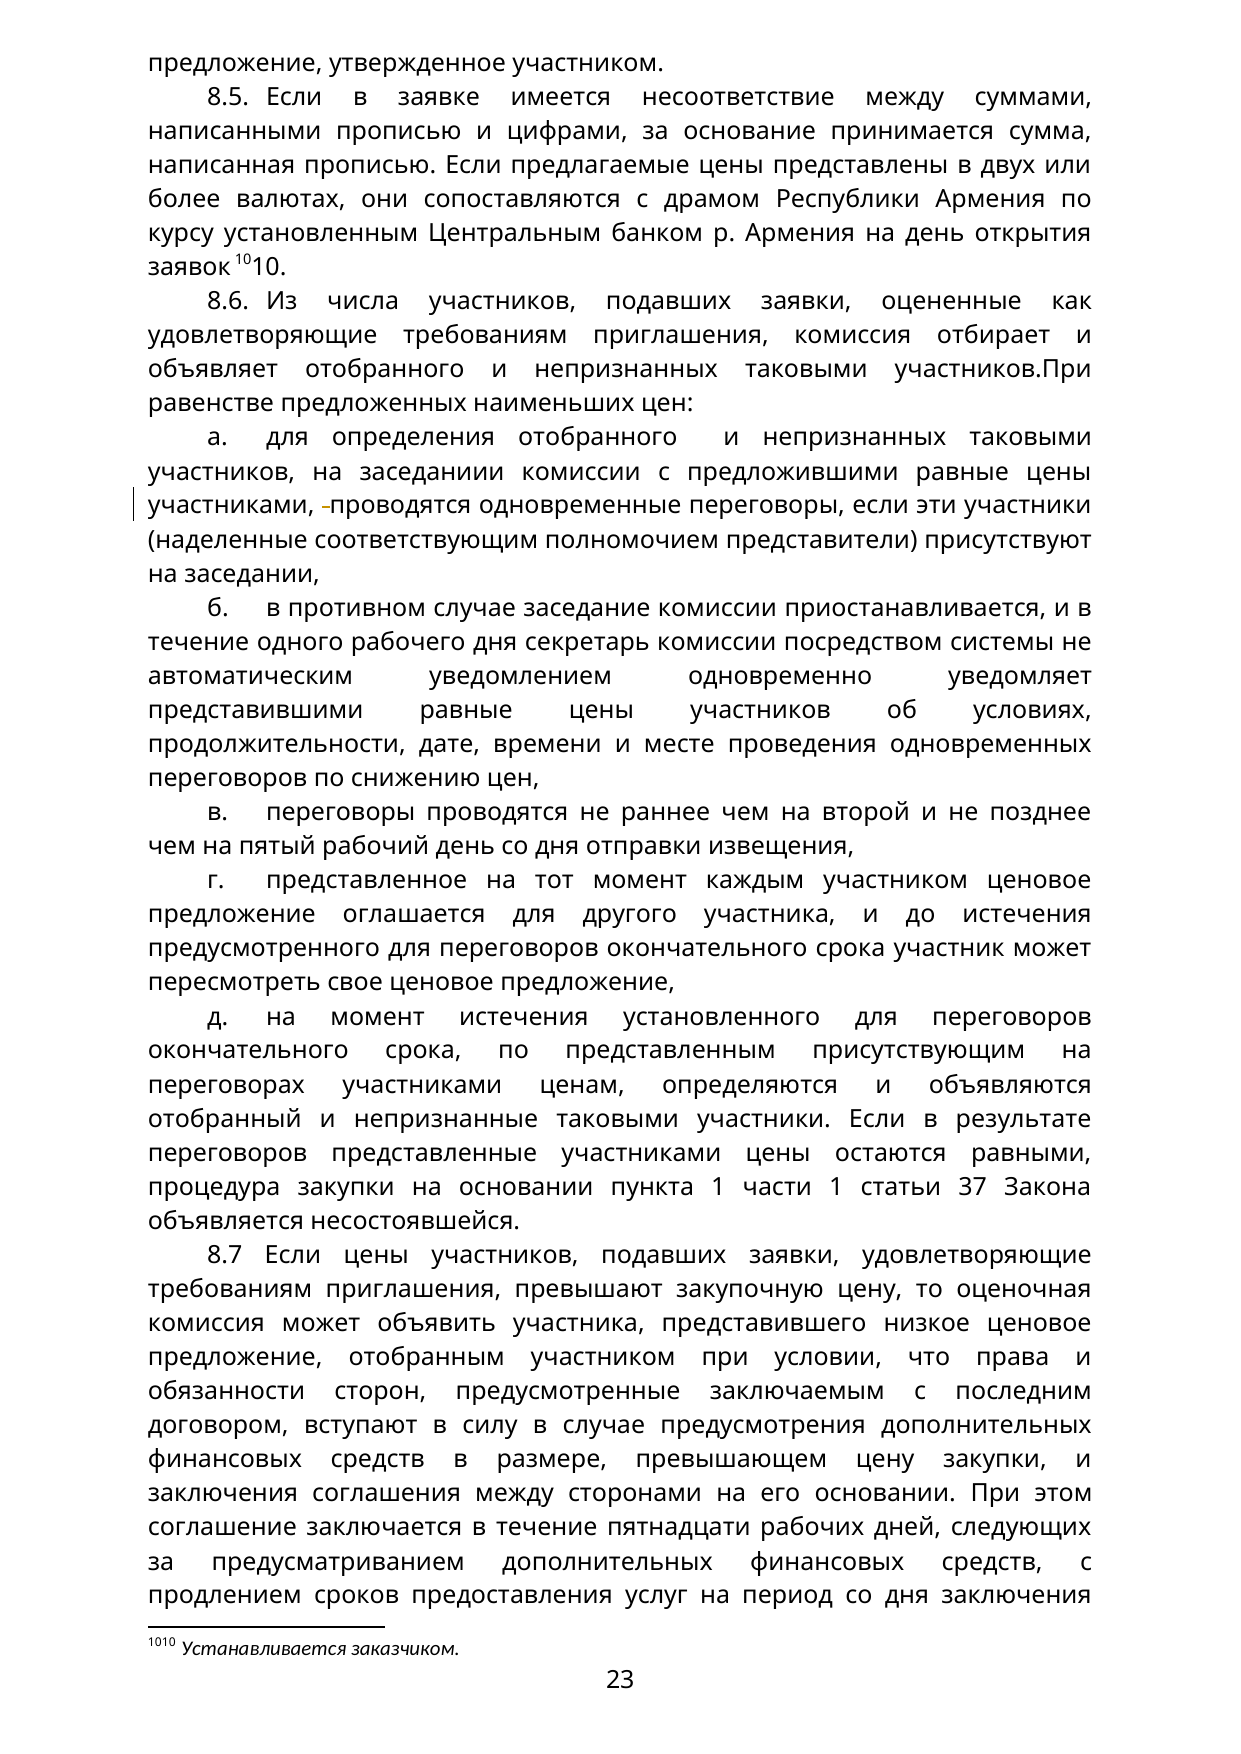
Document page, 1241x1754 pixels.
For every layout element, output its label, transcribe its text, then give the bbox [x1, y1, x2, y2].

text б. в противном случае заседание комиссии приостанавливается, и в течение одного рабочего дня секретарь комиссии посредством системы не автоматическим уведомлением одновременно уведомляет представившими равные цены участников об условиях, продолжительности, дате, времени и месте проведения одновременных переговоров по снижению цен, [148, 589, 1092, 794]
text д. на момент истечения установленного для переговоров окончательного срока, по представленным присутствующим на переговорах участниками ценам, определяются и объявляются отобранный и непризнанные таковыми участники. Если в результате переговоров представленные участниками цены остаются равными, процедура закупки на основании пункта 1 части 1 статьи 37 Закона объявляется несостоявшейся. [148, 998, 1092, 1237]
text в. переговоры проводятся не раннее чем на второй и не позднее чем на пятый рабочий день со дня отправки извещения, [148, 794, 1092, 862]
text 8.5. Если в заявке имеется несоответствие между суммами, написанными прописью и цифрами, за основание принимается сумма, написанная прописью. Если предлагаемые цены представлены в двух или более валютах, они сопоставляются с драмом Республики Армения по курсу установленным Центральным банком р. Армения на день открытия заявок 10. [148, 78, 1092, 283]
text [148, 1237, 1092, 1611]
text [148, 44, 1092, 78]
text а. для определения отобранного и непризнанных таковыми участников, на заседаниии комиссии с предложившими равные цены участниками, проводятся одновременные переговоры, если эти участники (наделенные соответствующим полномочием представители) присутствуют на заседании, [148, 419, 1092, 589]
text г. представленное на тот момент каждым участником ценовое предложение оглашается для другого участника, и до истечения предусмотренного для переговоров окончательного срока участник может пересмотреть свое ценовое предложение, [148, 862, 1092, 998]
text 8.6. Из числа участников, подавших заявки, оцененные как удовлетворяющие требованиям приглашения, комиссия отбирает и объявляет отобранного и непризнанных таковыми участников.При равенстве предложенных наименьших цен: [148, 283, 1092, 419]
